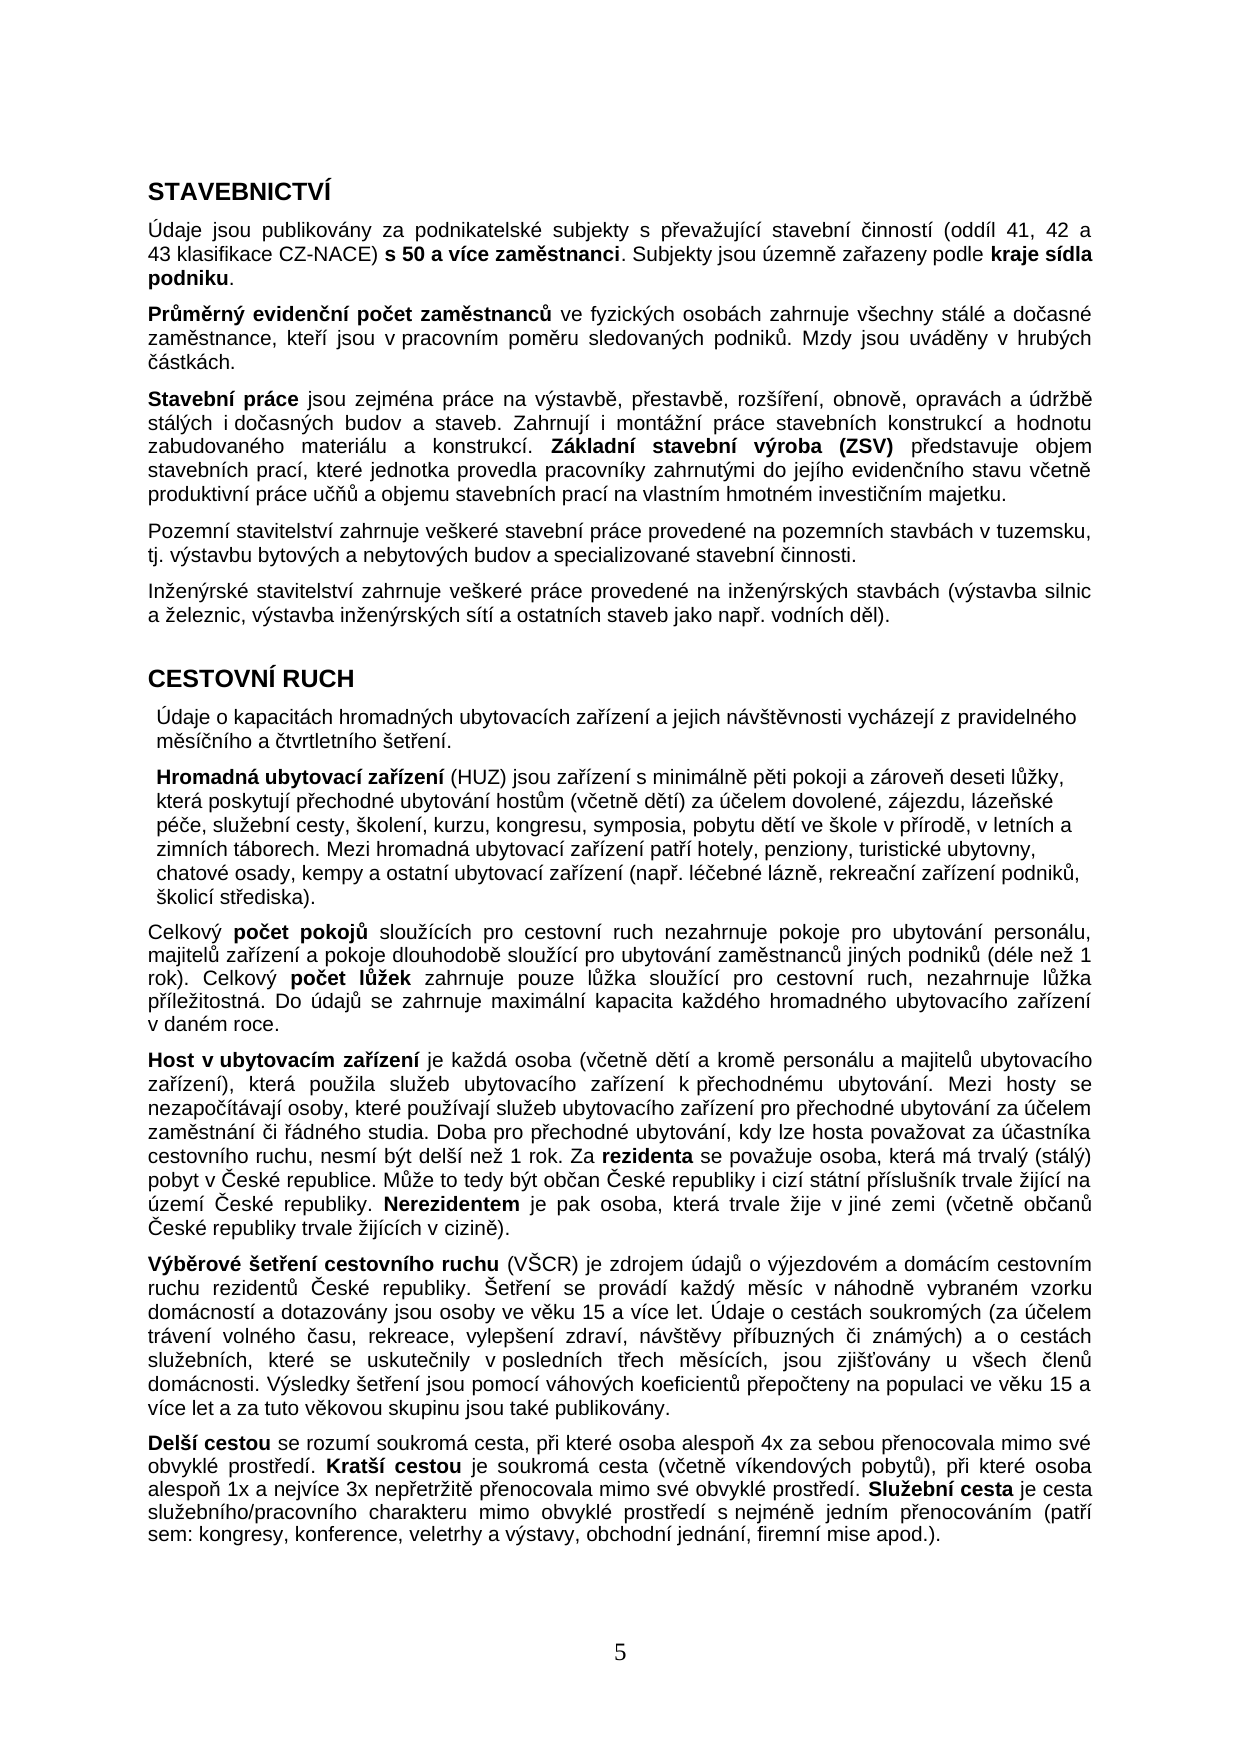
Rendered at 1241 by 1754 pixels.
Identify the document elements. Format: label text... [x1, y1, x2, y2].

text Stavební práce jsou zejména práce na výstavbě, přestavbě, rozšíření, obnově, opravách a údržbě stálých i dočasných budov a staveb. Zahrnují i montážní práce stavebních konstrukcí a hodnotu zabudovaného materiálu a konstrukcí. Základní stavební výroba (ZSV) představuje objem stavebních prací, které jednotka provedla pracovníky zahrnutými do jejího evidenčního stavu včetně produktivní práce učňů a objemu stavebních prací na vlastním hmotném investičním majetku. [148, 386, 1092, 506]
text Celkový počet pokojů sloužících pro cestovní ruch nezahrnuje pokoje pro ubytování personálu, majitelů zařízení a pokoje dlouhodobě sloužící pro ubytování zaměstnanců jiných podniků (déle než 1 rok). Celkový počet lůžek zahrnuje pouze lůžka sloužící pro cestovní ruch, nezahrnuje lůžka příležitostná. Do údajů se zahrnuje maximální kapacita každého hromadného ubytovacího zařízení v daném roce. [148, 921, 1092, 1035]
text Výběrové šetření cestovního ruchu (VŠCR) je zdrojem údajů o výjezdovém a domácím cestovním ruchu rezidentů České republiky. Šetření se provádí každý měsíc v náhodně vybraném vzorku domácností a dotazovány jsou osoby ve věku 15 a více let. Údaje o cestách soukromých (za účelem trávení volného času, rekreace, vylepšení zdraví, návštěvy příbuzných či známých) a o cestách služebních, které se uskutečnily v posledních třech měsících, jsou zjišťovány u všech členů domácnosti. Výsledky šetření jsou pomocí váhových koeficientů přepočteny na populaci ve věku 15 a více let a za tuto věkovou skupinu jsou také publikovány. [148, 1252, 1092, 1420]
text Údaje jsou publikovány za podnikatelské subjekty s převažující stavební činností (oddíl 41, 42 a 43 klasifikace CZ-NACE) s 50 a více zaměstnanci. Subjekty jsou územně zařazeny podle kraje sídla podniku. [148, 218, 1092, 289]
text Hromadná ubytovací zařízení (HUZ) jsou zařízení s minimálně pěti pokoji a zároveň deseti lůžky, která poskytují přechodné ubytování hostům (včetně dětí) za účelem dovolené, zájezdu, lázeňské péče, služební cesty, školení, kurzu, kongresu, symposia, pobytu dětí ve škole v přírodě, v letních a zimních táborech. Mezi hromadná ubytovací zařízení patří hotely, penziony, turistické ubytovny, chatové osady, kempy a ostatní ubytovací zařízení (např. léčebné lázně, rekreační zařízení podniků, školicí střediska). [156, 765, 1092, 909]
text Průměrný evidenční počet zaměstnanců ve fyzických osobách zahrnuje všechny stálé a dočasné zaměstnance, kteří jsou v pracovním poměru sledovaných podniků. Mzdy jsou uváděny v hrubých částkách. [148, 302, 1092, 374]
text Pozemní stavitelství zahrnuje veškeré stavební práce provedené na pozemních stavbách v tuzemsku, tj. výstavbu bytových a nebytových budov a specializované stavební činnosti. [148, 519, 1092, 567]
subtitle CESTOVNÍ RUCH [148, 663, 1092, 692]
text Host v ubytovacím zařízení je každá osoba (včetně dětí a kromě personálu a majitelů ubytovacího zařízení), která použila služeb ubytovacího zařízení k přechodnému ubytování. Mezi hosty se nezapočítávají osoby, které používají služeb ubytovacího zařízení pro přechodné ubytování za účelem zaměstnání či řádného studia. Doba pro přechodné ubytování, kdy lze hosta považovat za účastníka cestovního ruchu, nesmí být delší než 1 rok. Za rezidenta se považuje osoba, která má trvalý (stálý) pobyt v České republice. Může to tedy být občan České republiky i cizí státní příslušník trvale žijící na území České republiky. Nerezidentem je pak osoba, která trvale žije v jiné zemi (včetně občanů České republiky trvale žijících v cizině). [148, 1048, 1092, 1239]
text Inženýrské stavitelství zahrnuje veškeré práce provedené na inženýrských stavbách (výstavba silnic a železnic, výstavba inženýrských sítí a ostatních staveb jako např. vodních děl). [148, 579, 1092, 627]
subtitle STAVEBNICTVÍ [148, 176, 1092, 205]
text Údaje o kapacitách hromadných ubytovacích zařízení a jejich návštěvnosti vycházejí z pravidelného měsíčního a čtvrtletního šetření. [156, 705, 1092, 753]
text Delší cestou se rozumí soukromá cesta, při které osoba alespoň 4x za sebou přenocovala mimo své obvyklé prostředí. Kratší cestou je soukromá cesta (včetně víkendových pobytů), při které osoba alespoň 1x a nejvíce 3x nepřetržitě přenocovala mimo své obvyklé prostředí. Služební cesta je cesta služebního/pracovního charakteru mimo obvyklé prostředí s nejméně jedním přenocováním (patří sem: kongresy, konference, veletrhy a výstavy, obchodní jednání, firemní mise apod.). [148, 1432, 1092, 1546]
